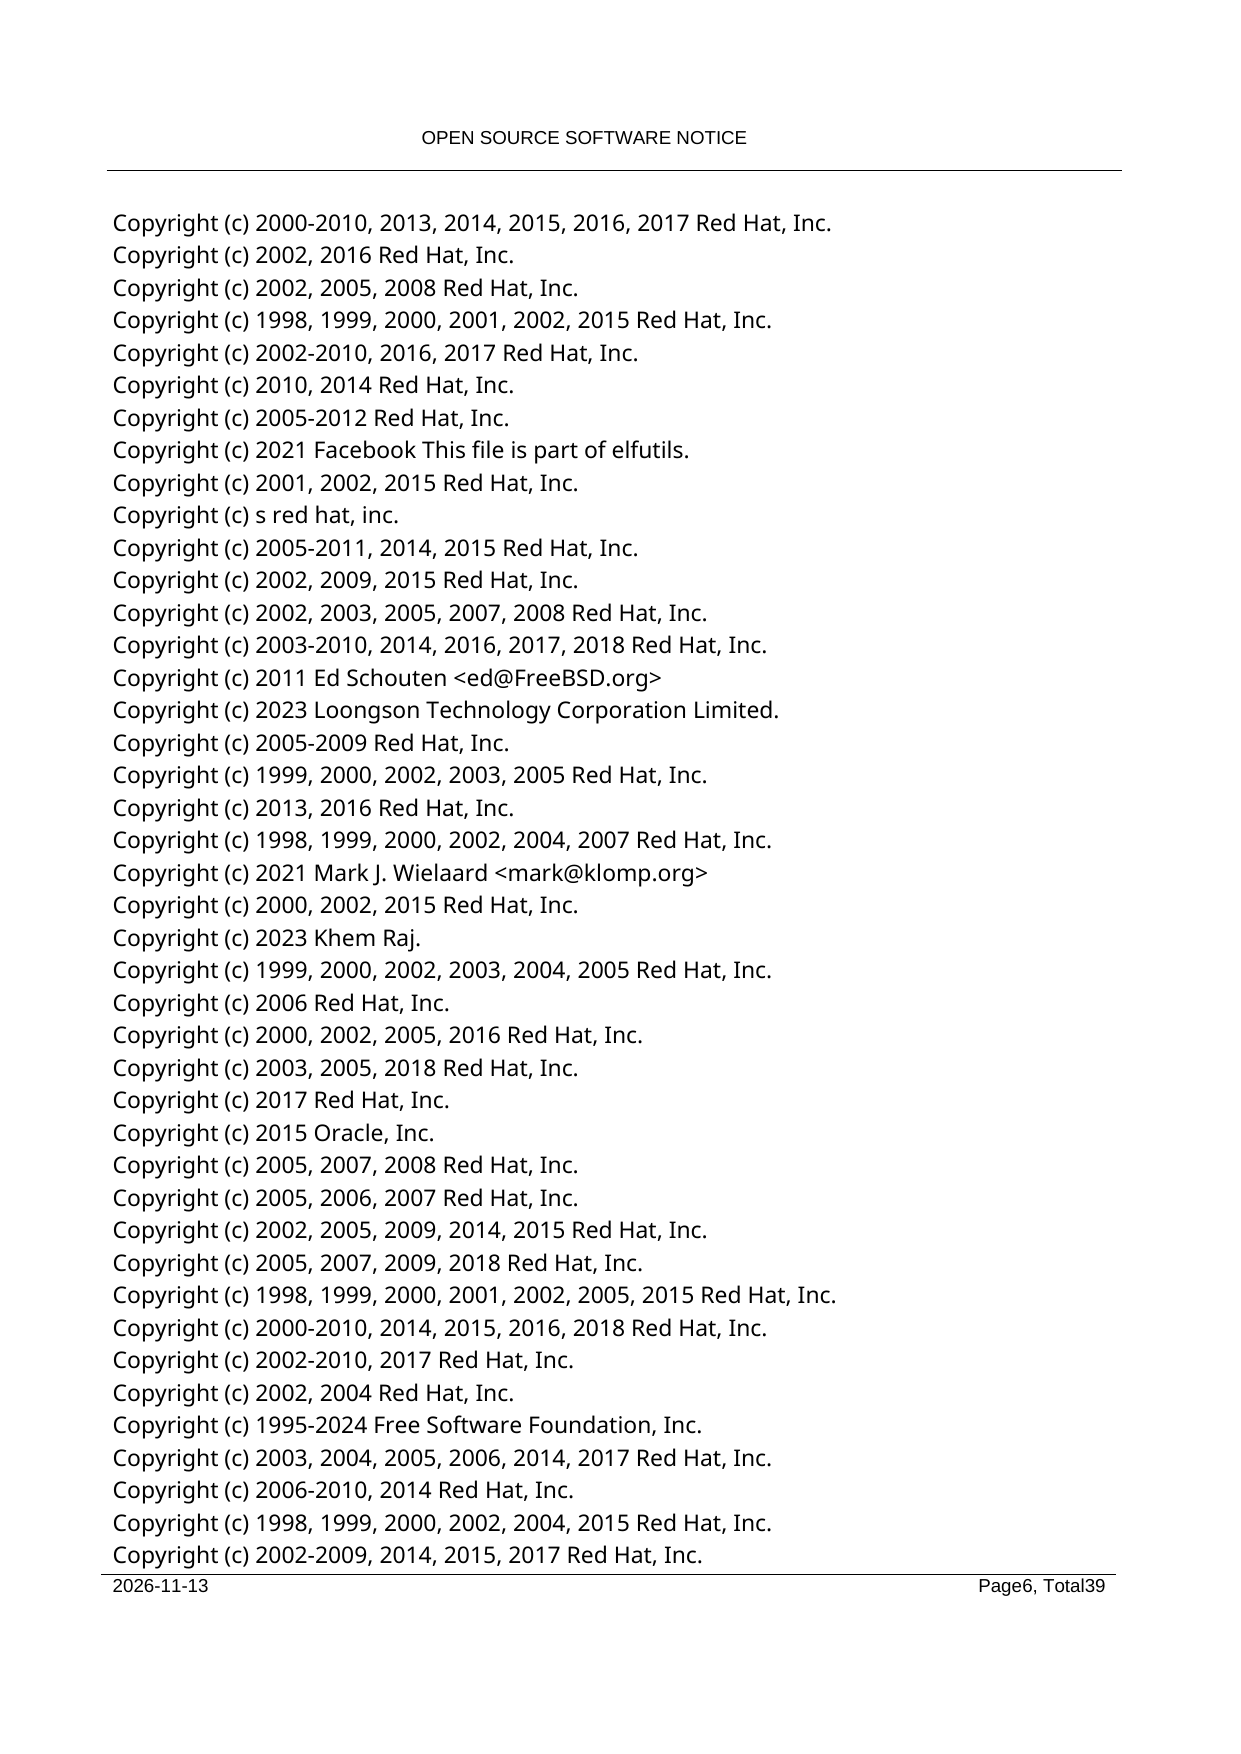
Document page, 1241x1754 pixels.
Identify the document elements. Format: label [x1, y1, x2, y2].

text [112, 206, 1128, 1571]
